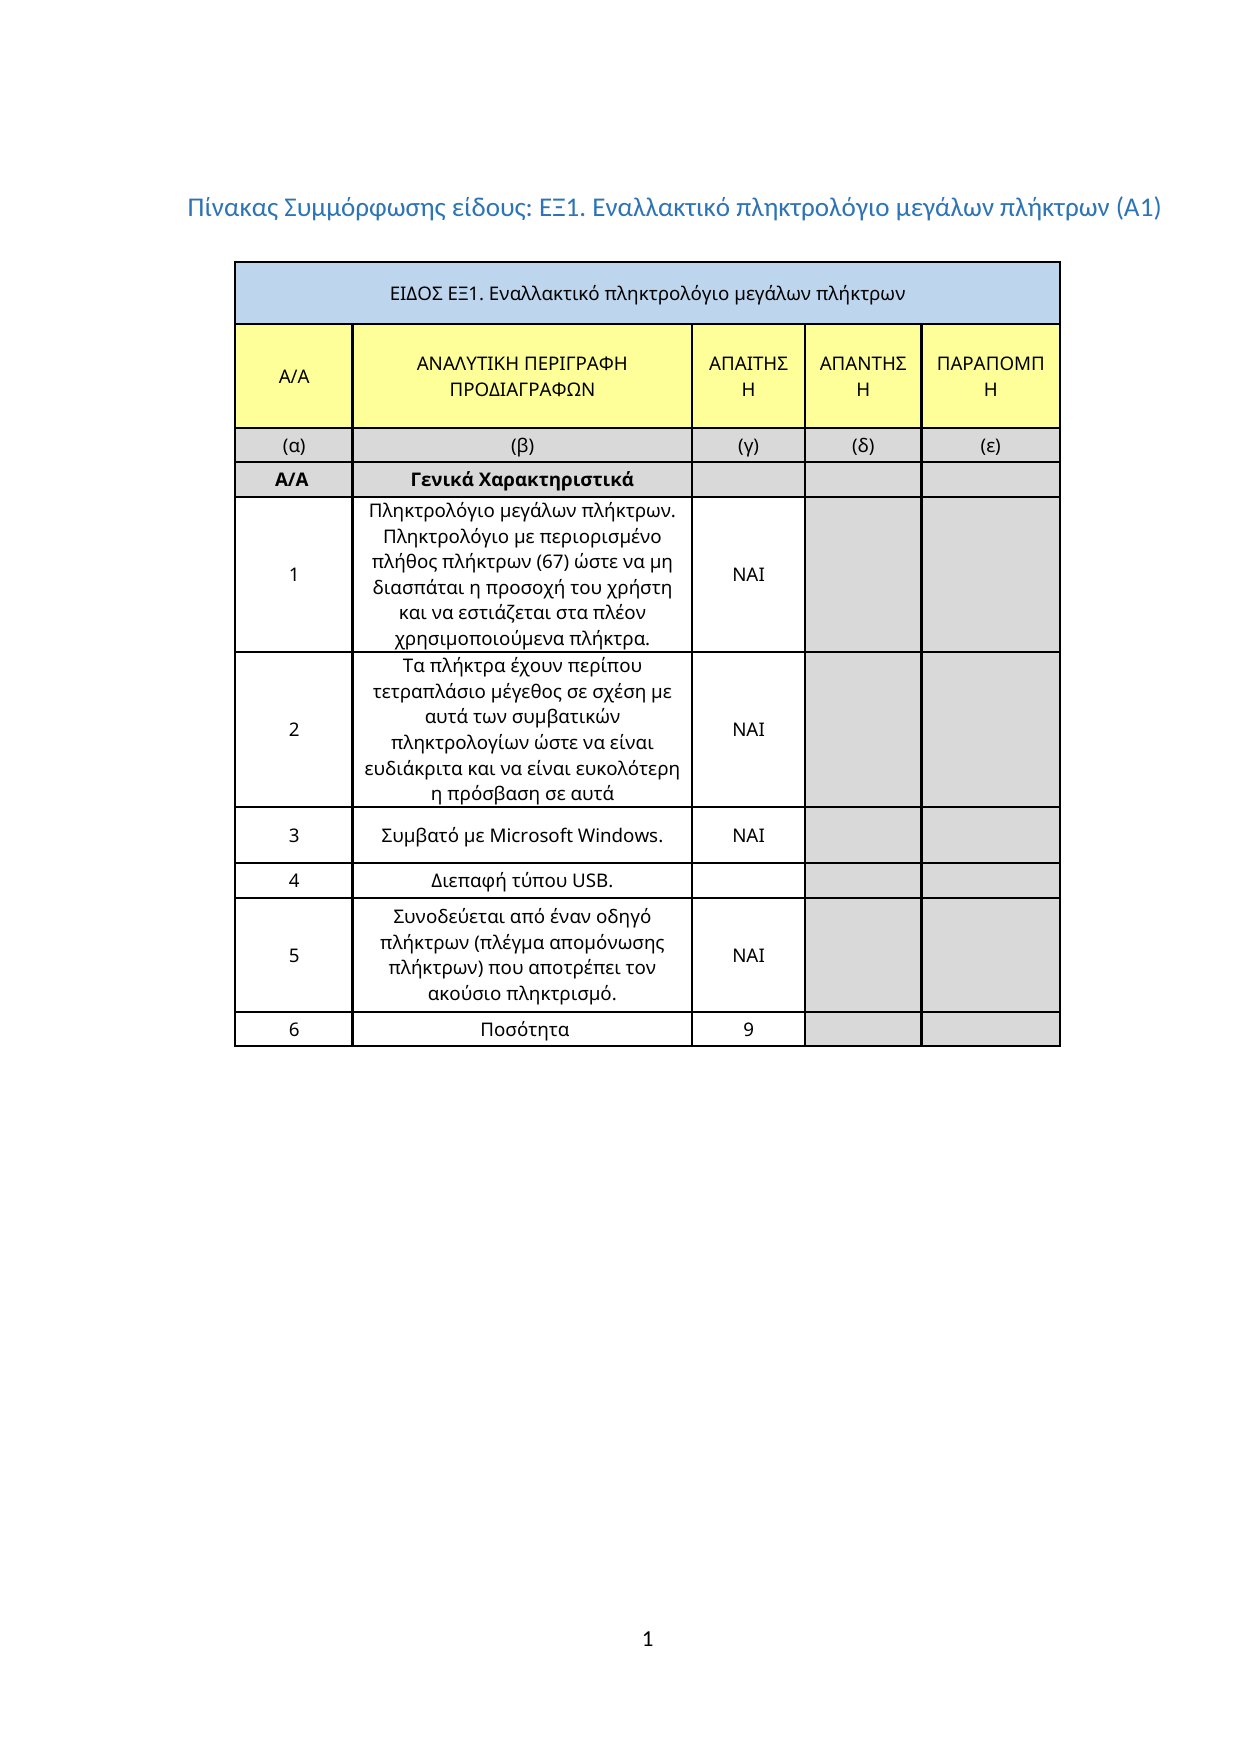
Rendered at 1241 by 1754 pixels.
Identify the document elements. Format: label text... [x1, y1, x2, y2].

table_cell 4 [236, 864, 351, 897]
table_cell Γενικά Χαρακτηριστικά [354, 463, 691, 496]
table_cell (α) [236, 429, 351, 461]
table_cell [806, 463, 920, 496]
table_cell ΑΝΑΛΥΤΙΚΗ ΠΕΡΙΓΡΑΦΗ ΠΡΟΔΙΑΓΡΑΦΩΝ [354, 325, 691, 427]
table_cell Α/Α [236, 325, 351, 427]
table_cell (ε) [923, 429, 1059, 461]
table_cell (δ) [806, 429, 920, 461]
table_cell [693, 864, 804, 897]
table_cell 2 [236, 653, 351, 806]
table_cell 5 [236, 899, 351, 1011]
table_cell [923, 864, 1059, 897]
table_cell [923, 653, 1059, 806]
table_cell [806, 498, 920, 651]
table_cell Α/Α [236, 463, 351, 496]
table_cell [806, 864, 920, 897]
table_cell Συμβατό με Microsoft Windows. [354, 808, 691, 862]
table_cell [923, 1013, 1059, 1045]
table_header ΕΙΔΟΣ ΕΞ1. Εναλλακτικό πληκτρολόγιο μεγάλων πλήκτρων [236, 263, 1059, 323]
table_cell ΝΑΙ [693, 498, 804, 651]
table_cell 9 [693, 1013, 804, 1045]
table_cell [923, 463, 1059, 496]
table_cell 1 [236, 498, 351, 651]
table_cell 3 [236, 808, 351, 862]
table_cell [923, 899, 1059, 1011]
table_cell ΠΑΡΑΠΟΜΠΗ [923, 325, 1059, 427]
table_cell [923, 808, 1059, 862]
table_cell ΑΠΑΝΤΗΣΗ [806, 325, 920, 427]
table_cell Τα πλήκτρα έχουν περίπου τετραπλάσιο μέγεθος σε σχέση με αυτά των συμβατικών πληκτρολογίων ώστε να είναι ευδιάκριτα και να είναι ευκολότερη η πρόσβαση σε αυτά [354, 653, 691, 806]
text Πίνακας Συμμόρφωσης είδους: ΕΞ1. Εναλλακτικό πληκτρολόγιο μεγάλων πλήκτρων (Α1) [187, 191, 1187, 223]
table_cell Συνοδεύεται από έναν οδηγό πλήκτρων (πλέγμα απομόνωσης πλήκτρων) που αποτρέπει τον ακούσιο πληκτρισμό. [354, 899, 691, 1011]
table_cell 6 [236, 1013, 351, 1045]
table_cell ΝΑΙ [693, 653, 804, 806]
table_cell [806, 653, 920, 806]
table_cell (γ) [693, 429, 804, 461]
table_cell ΝΑΙ [693, 808, 804, 862]
table_cell Πληκτρολόγιο μεγάλων πλήκτρων. Πληκτρολόγιο με περιορισμένο πλήθος πλήκτρων (67) ώστε να μη διασπάται η προσοχή του χρήστη και να εστιάζεται στα πλέον χρησιμοποιούμενα πλήκτρα. [354, 498, 691, 651]
table_cell Ποσότητα [354, 1013, 691, 1045]
table_cell [806, 1013, 920, 1045]
table_cell [693, 463, 804, 496]
table_cell NAI [693, 899, 804, 1011]
table_cell [806, 899, 920, 1011]
table_cell [806, 808, 920, 862]
table_cell Διεπαφή τύπου USB. [354, 864, 691, 897]
table_cell (β) [354, 429, 691, 461]
table_cell [923, 498, 1059, 651]
table_cell ΑΠΑΙΤΗΣΗ [693, 325, 804, 427]
